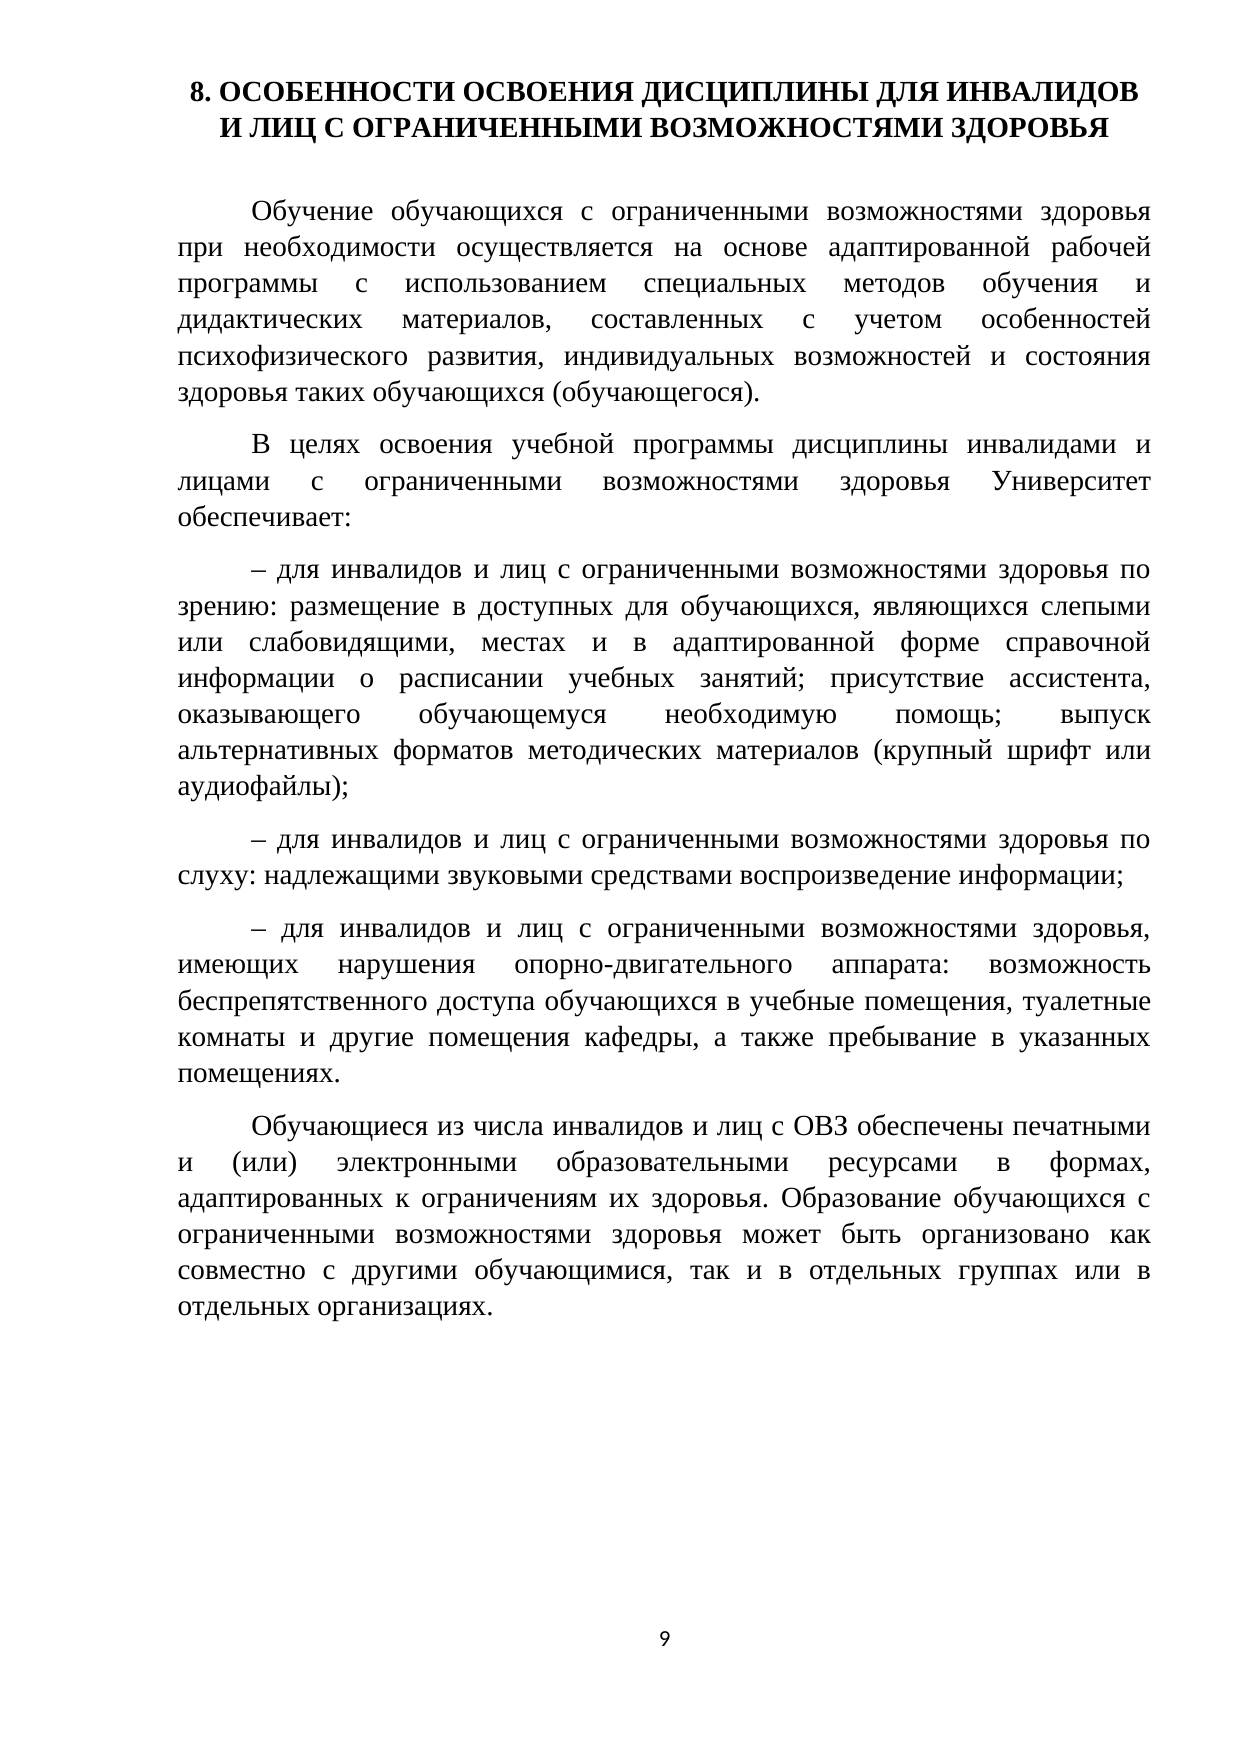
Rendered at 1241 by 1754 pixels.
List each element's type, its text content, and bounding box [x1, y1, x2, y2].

text В целях освоения учебной программы дисциплины инвалидами и лицами с ограниченными возможностями здоровья Университет обеспечивает: [177, 427, 1152, 532]
text Обучение обучающихся с ограниченными возможностями здоровья при необходимости осуществляется на основе адаптированной рабочей программы с использованием специальных методов обучения и дидактических материалов, составленных с учетом особенностей психофизического развития, индивидуальных возможностей и состояния здоровья таких обучающихся (обучающегося). [177, 193, 1152, 407]
text – для инвалидов и лиц с ограниченными возможностями здоровья по зрению: размещение в доступных для обучающихся, являющихся слепыми или слабовидящими, местах и в адаптированной форме справочной информации о расписании учебных занятий; присутствие ассистента, оказывающего обучающемуся необходимую помощь; выпуск альтернативных форматов методических материалов (крупный шрифт или аудиофайлы); [177, 552, 1152, 802]
text – для инвалидов и лиц с ограниченными возможностями здоровья, имеющих нарушения опорно-двигательного аппарата: возможность беспрепятственного доступа обучающихся в учебные помещения, туалетные комнаты и другие помещения кафедры, а также пребывание в указанных помещениях. [177, 910, 1152, 1088]
text – для инвалидов и лиц с ограниченными возможностями здоровья по слуху: надлежащими звуковыми средствами воспроизведение информации; [177, 821, 1152, 891]
text Обучающиеся из числа инвалидов и лиц с ОВЗ обеспечены печатными и (или) электронными образовательными ресурсами в формах, адаптированных к ограничениям их здоровья. Образование обучающихся с ограниченными возможностями здоровья может быть организовано как совместно с другими обучающимися, так и в отдельных группах или в отдельных организациях. [177, 1108, 1152, 1322]
subtitle 8. ОСОБЕННОСТИ ОСВОЕНИЯ ДИСЦИПЛИНЫ ДЛЯ ИНВАЛИДОВ И ЛИЦ С ОГРАНИЧЕННЫМИ ВОЗМОЖНОСТЯМИ ЗДОРОВЬЯ [177, 74, 1152, 143]
